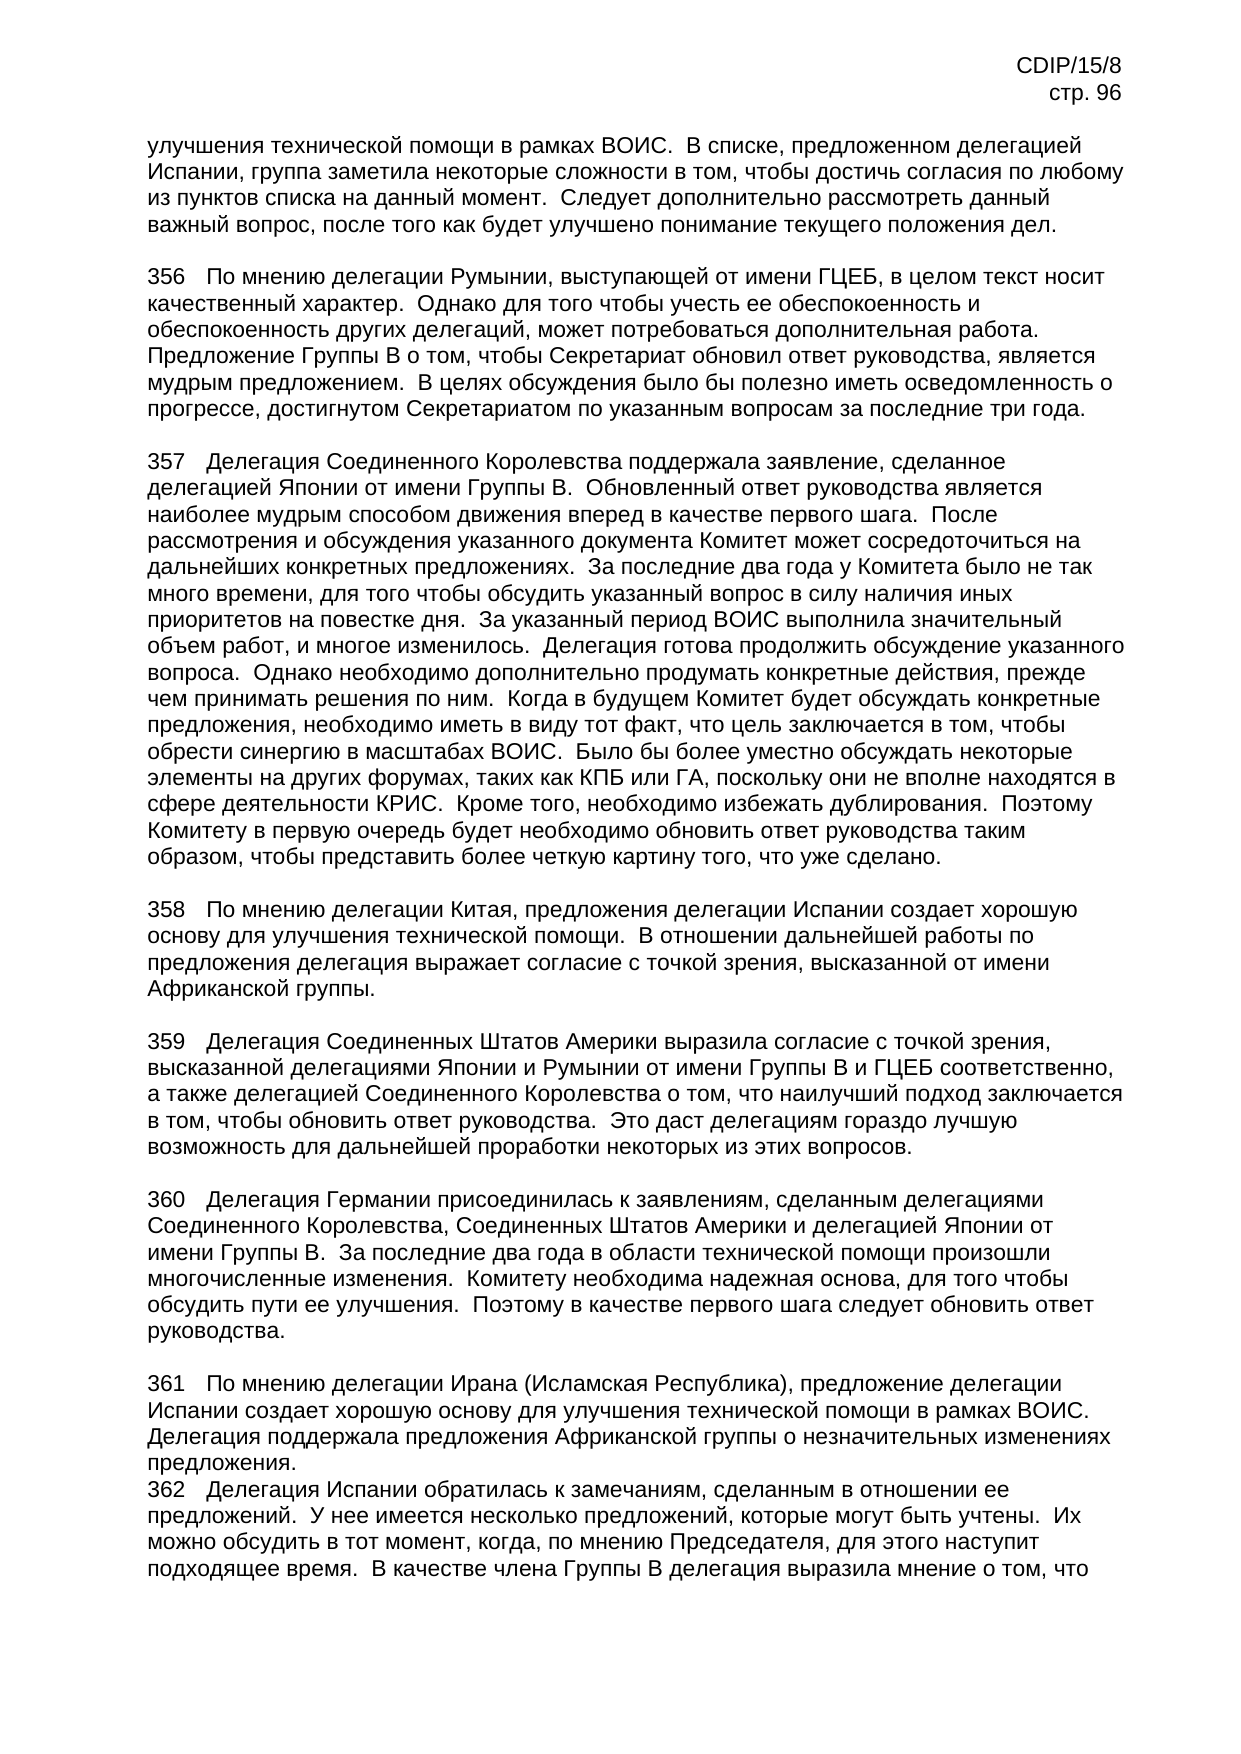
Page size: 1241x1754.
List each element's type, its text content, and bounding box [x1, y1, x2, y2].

text Делегация Соединенного Королевства поддержала заявление, сделанное делегацией Японии от имени Группы B. Обновленный ответ руководства является наиболее мудрым способом движения вперед в качестве первого шага. После рассмотрения и обсуждения указанного документа Комитет может сосредоточиться на дальнейших конкретных предложениях. За последние два года у Комитета было не так много времени, для того чтобы обсудить указанный вопрос в силу наличия иных приоритетов на повестке дня. За указанный период ВОИС выполнила значительный объем работ, и многое изменилось. Делегация готова продолжить обсуждение указанного вопроса. Однако необходимо дополнительно продумать конкретные действия, прежде чем принимать решения по ним. Когда в будущем Комитет будет обсуждать конкретные предложения, необходимо иметь в виду тот факт, что цель заключается в том, чтобы обрести синергию в масштабах ВОИС. Было бы более уместно обсуждать некоторые элементы на других форумах, таких как КПБ или ГА, поскольку они не вполне находятся в сфере деятельности КРИС. Кроме того, необходимо избежать дублирования. Поэтому Комитету в первую очередь будет необходимо обновить ответ руководства таким образом, чтобы представить более четкую картину того, что уже сделано. [147, 448, 1126, 869]
text По мнению делегации Ирана (Исламская Республика), предложение делегации Испании создает хорошую основу для улучшения технической помощи в рамках ВОИС. Делегация поддержала предложения Африканской группы о незначительных изменениях предложения. [147, 1370, 1126, 1476]
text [147, 1476, 1126, 1581]
text По мнению делегации Румынии, выступающей от имени ГЦЕБ, в целом текст носит качественный характер. Однако для того чтобы учесть ее обеспокоенность и обеспокоенность других делегаций, может потребоваться дополнительная работа. Предложение Группы B о том, чтобы Секретариат обновил ответ руководства, является мудрым предложением. В целях обсуждения было бы полезно иметь осведомленность о прогрессе, достигнутом Секретариатом по указанным вопросам за последние три года. [147, 263, 1126, 421]
text По мнению делегации Китая, предложения делегации Испании создает хорошую основу для улучшения технической помощи. В отношении дальнейшей работы по предложения делегация выражает согласие с точкой зрения, высказанной от имени Африканской группы. [147, 896, 1126, 1001]
text Делегация Соединенных Штатов Америки выразила согласие с точкой зрения, высказанной делегациями Японии и Румынии от имени Группы B и ГЦЕБ соответственно, а также делегацией Соединенного Королевства о том, что наилучший подход заключается в том, чтобы обновить ответ руководства. Это даст делегациям гораздо лучшую возможность для дальнейшей проработки некоторых из этих вопросов. [147, 1028, 1126, 1159]
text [147, 132, 1126, 237]
text Делегация Германии присоединилась к заявлениям, сделанным делегациями Соединенного Королевства, Соединенных Штатов Америки и делегацией Японии от имени Группы B. За последние два года в области технической помощи произошли многочисленные изменения. Комитету необходима надежная основа, для того чтобы обсудить пути ее улучшения. Поэтому в качестве первого шага следует обновить ответ руководства. [147, 1186, 1126, 1344]
